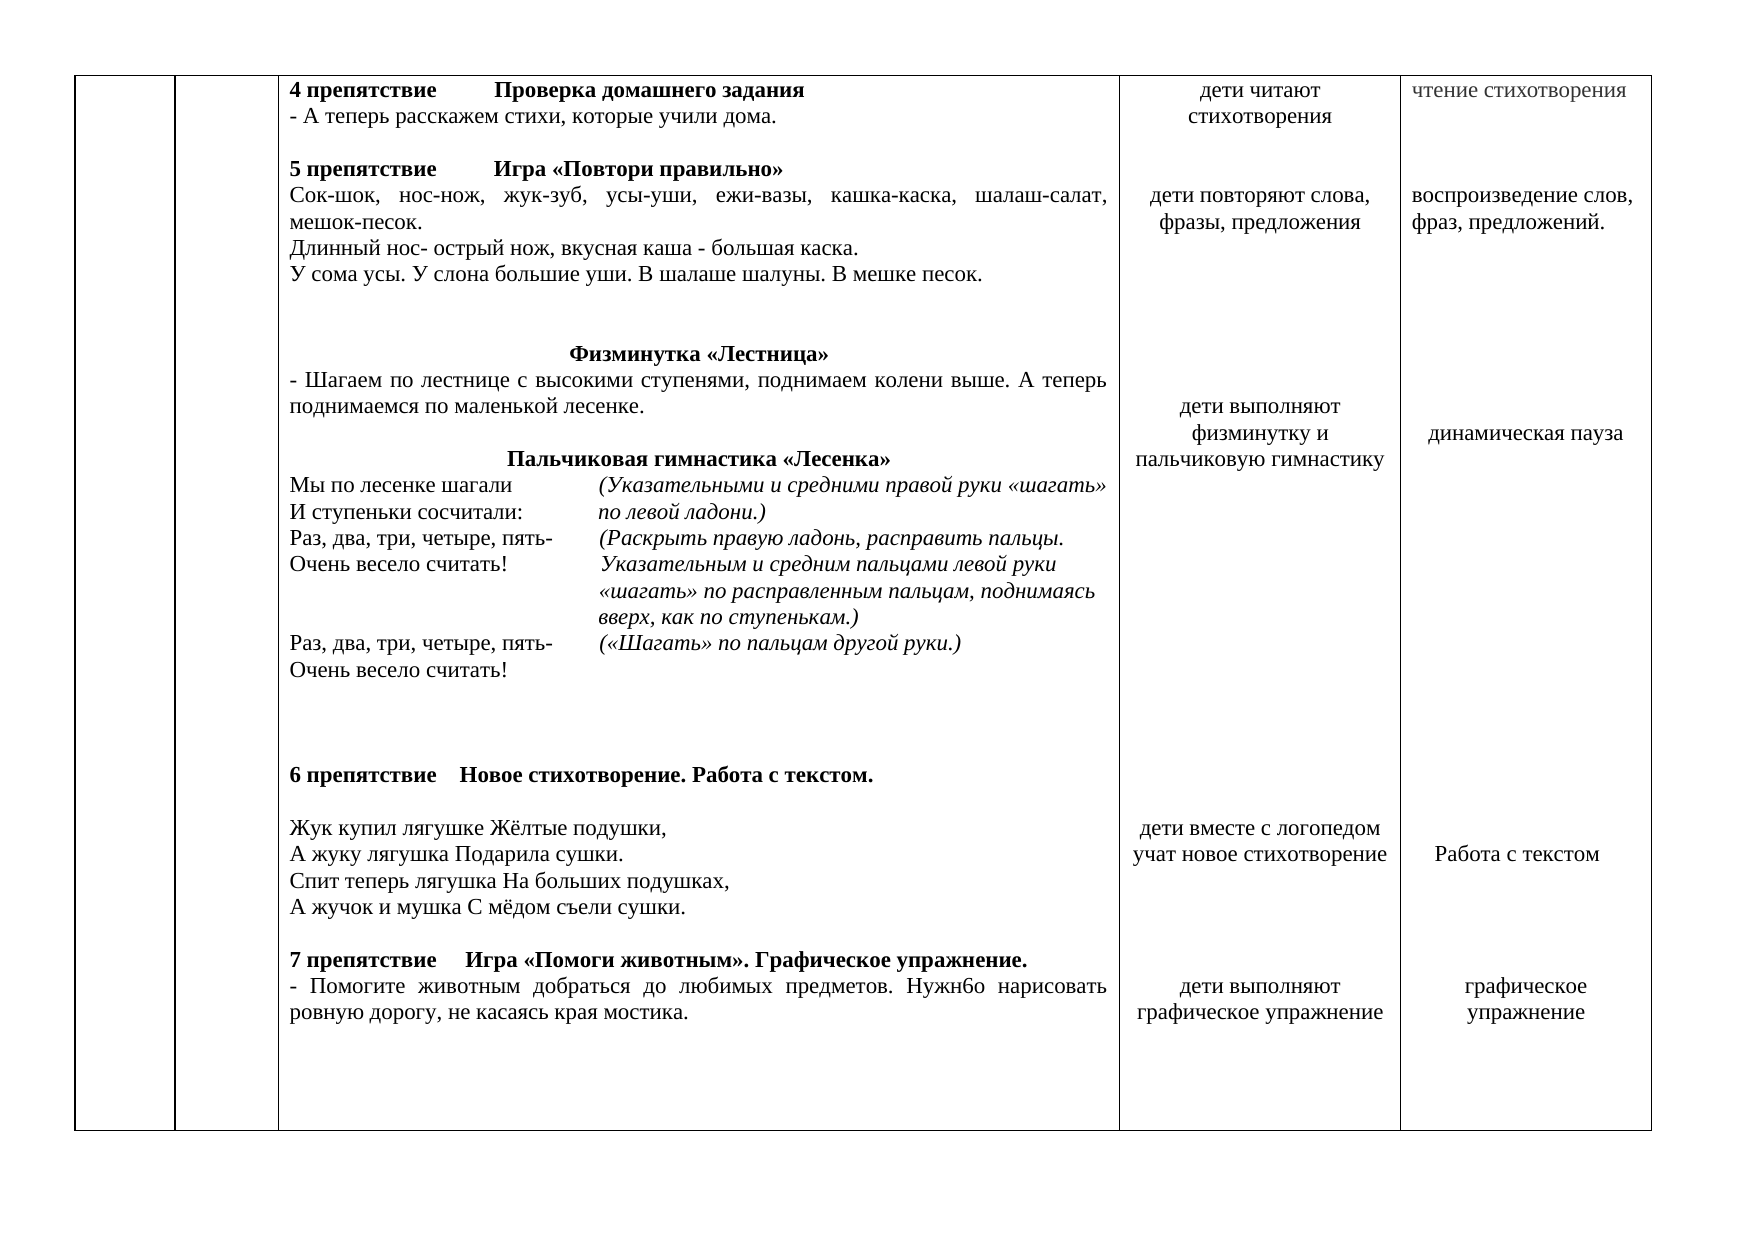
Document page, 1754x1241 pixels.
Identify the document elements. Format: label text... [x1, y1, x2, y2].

table_cell чтение стихотворения воспроизведение слов, фраз, предложений. динамическая пауза Работа с текстом графическое упражнение [1401, 76, 1651, 1130]
table_cell [176, 76, 278, 1130]
table_cell дети читают стихотворения дети повторяют слова, фразы, предложения дети выполняют физминутку и пальчиковую гимнастику дети вместе с логопедом учат новое стихотворение дети выполняют графическое упражнение [1120, 76, 1400, 1130]
table_cell [76, 76, 174, 1130]
table_cell 4 препятствие Проверка домашнего задания - А теперь расскажем стихи, которые учили дома. 5 препятствие Игра «Повтори правильно» Сок-шок, нос-нож, жук-зуб, усы-уши, ежи-вазы, кашка-каска, шалаш-салат, мешок-песок. Длинный нос- острый нож, вкусная каша - большая каска. У сома усы. У слона большие уши. В шалаше шалуны. В мешке песок. Физминутка «Лестница» - Шагаем по лестнице с высокими ступенями, поднимаем колени выше. А теперь поднимаемся по маленькой лесенке. Пальчиковая гимнастика «Лесенка» Мы по лесенке шагали (Указательными и средними правой руки «шагать» И ступеньки сосчитали: по левой ладони.) Раз, два, три, четыре, пять- (Раскрыть правую ладонь, расправить пальцы. Очень весело считать! Указательным и средним пальцами левой руки «шагать» по расправленным пальцам, поднимаясь вверх, как по ступенькам.) Раз, два, три, четыре, пять- («Шагать» по пальцам другой руки.) Очень весело считать! 6 препятствие Новое стихотворение. Работа с текстом. Жук купил лягушке Жёлтые подушки, А жуку лягушка Подарила сушки. Спит теперь лягушка На больших подушках, А жучок и мушка С мёдом съели сушки. 7 препятствие Игра «Помоги животным». Графическое упражнение. - Помогите животным добраться до любимых предметов. Нужн6о нарисовать ровную дорогу, не касаясь края мостика. [279, 76, 1119, 1130]
